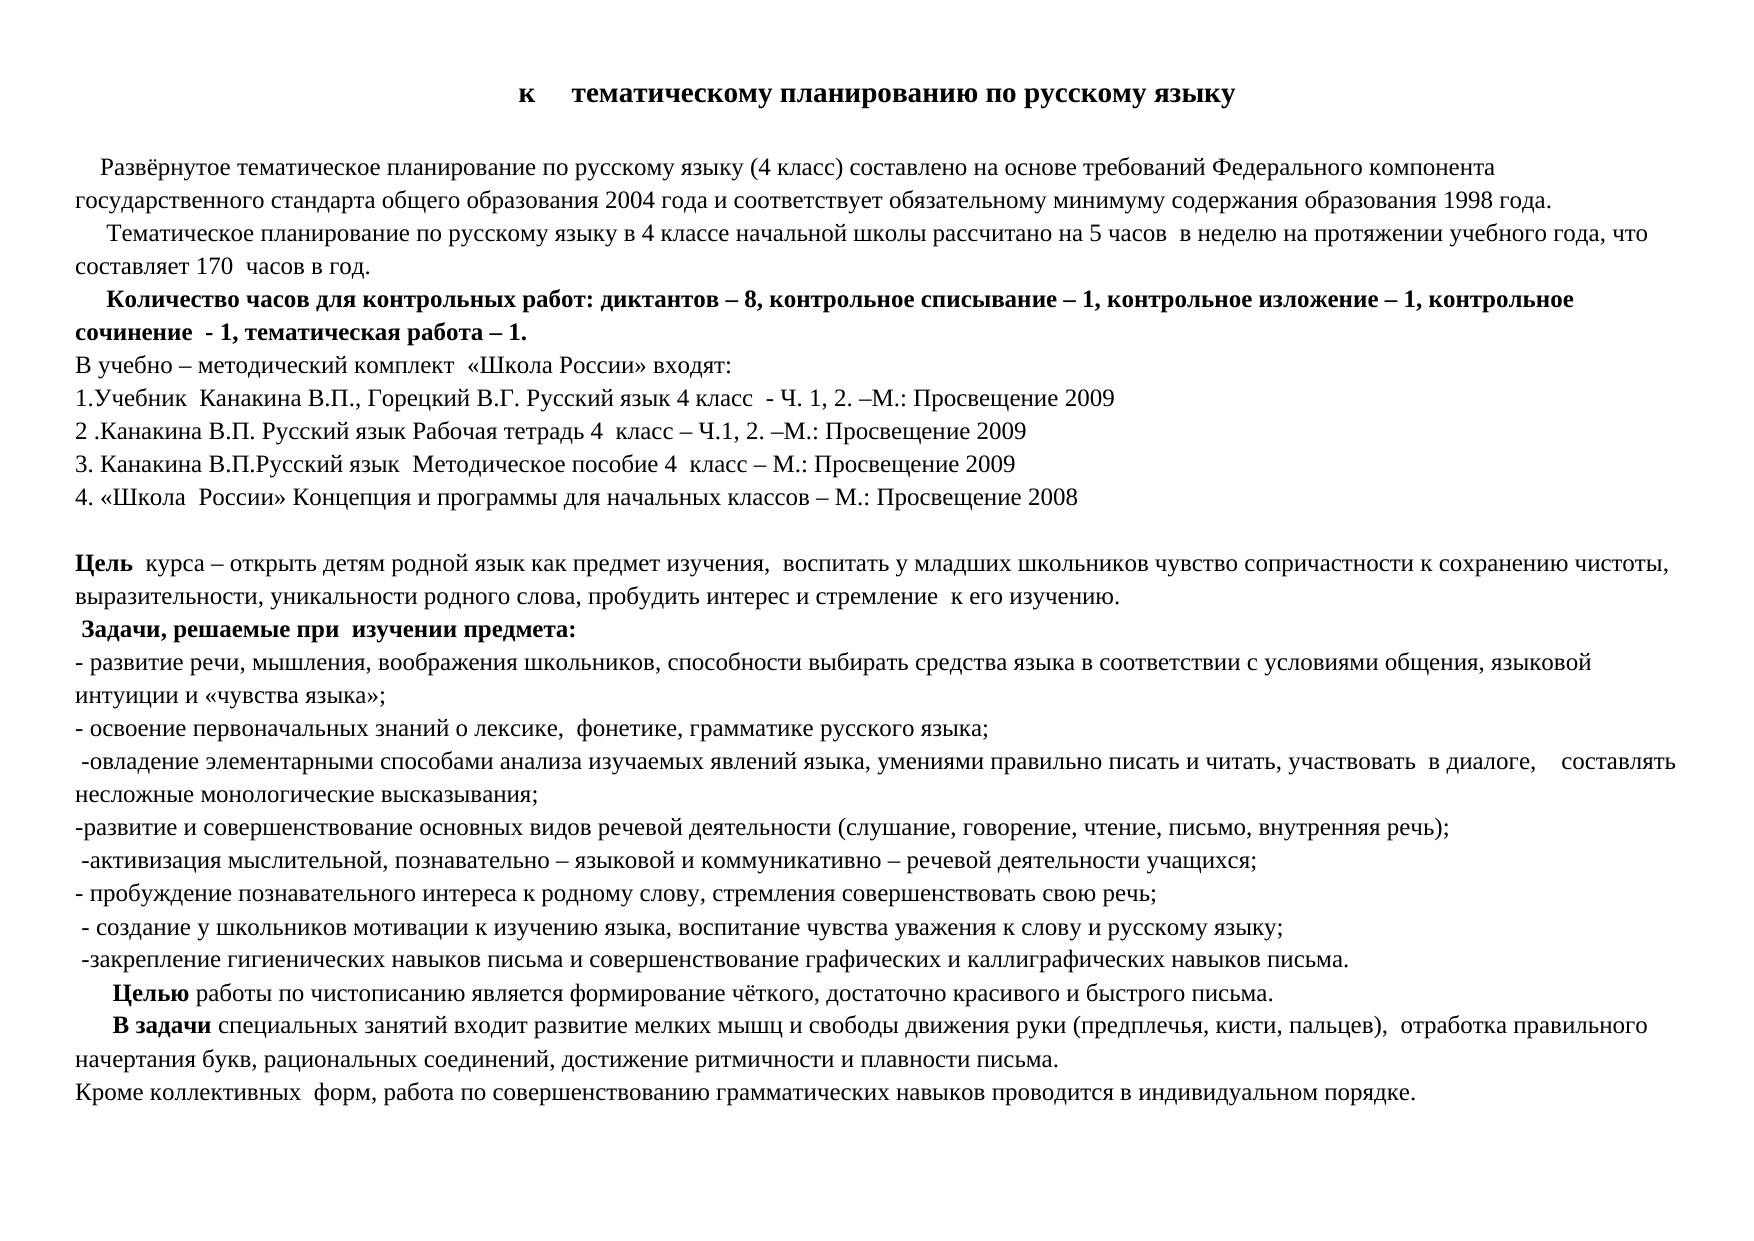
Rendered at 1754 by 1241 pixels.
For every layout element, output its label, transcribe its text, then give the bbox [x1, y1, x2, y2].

text Кроме коллективных форм, работа по совершенствованию грамматических навыков проводится в индивидуальном порядке. [75, 1077, 1679, 1105]
text Количество часов для контрольных работ: диктантов – 8, контрольное списывание – 1, контрольное изложение – 1, контрольное сочинение - 1, тематическая работа – 1. [75, 284, 1679, 346]
text - освоение первоначальных знаний о лексике, фонетике, грамматике русского языка; [75, 713, 1679, 742]
text 3. Канакина В.П.Русский язык Методическое пособие 4 класс – М.: Просвещение 2009 [75, 449, 1679, 478]
text В задачи специальных занятий входит развитие мелких мышц и свободы движения руки (предплечья, кисти, пальцев), отработка правильного начертания букв, рациональных соединений, достижение ритмичности и плавности письма. [75, 1011, 1679, 1072]
text -активизация мыслительной, познавательно – языковой и коммуникативно – речевой деятельности учащихся; [75, 846, 1679, 874]
text В учебно – методический комплект «Школа России» входят: [75, 350, 1679, 379]
text Задачи, решаемые при изучении предмета: [75, 614, 1679, 643]
text -овладение элементарными способами анализа изучаемых явлений языка, умениями правильно писать и читать, участвовать в диалоге, составлять несложные монологические высказывания; [75, 746, 1679, 808]
text - создание у школьников мотивации к изучению языка, воспитание чувства уважения к слову и русскому языку; [75, 912, 1679, 940]
text Тематическое планирование по русскому языку в 4 классе начальной школы рассчитано на 5 часов в неделю на протяжении учебного года, что составляет 170 часов в год. [75, 218, 1679, 280]
text -закрепление гигиенических навыков письма и совершенствование графических и каллиграфических навыков письма. [75, 944, 1679, 973]
text Цель курса – открыть детям родной язык как предмет изучения, воспитать у младших школьников чувство сопричастности к сохранению чистоты, выразительности, уникальности родного слова, пробудить интерес и стремление к его изучению. [75, 548, 1679, 610]
text к тематическому планированию по русскому языку [75, 75, 1679, 108]
text -развитие и совершенствование основных видов речевой деятельности (слушание, говорение, чтение, письмо, внутренняя речь); [75, 812, 1679, 841]
text 1.Учебник Канакина В.П., Горецкий В.Г. Русский язык 4 класс - Ч. 1, 2. –М.: Просвещение 2009 [75, 383, 1679, 412]
text - пробуждение познавательного интереса к родному слову, стремления совершенствовать свою речь; [75, 878, 1679, 907]
text Целью работы по чистописанию является формирование чёткого, достаточно красивого и быстрого письма. [75, 978, 1679, 1006]
text Развёрнутое тематическое планирование по русскому языку (4 класс) составлено на основе требований Федерального компонента государственного стандарта общего образования 2004 года и соответствует обязательному минимуму содержания образования 1998 года. [75, 152, 1679, 214]
text 2 .Канакина В.П. Русский язык Рабочая тетрадь 4 класс – Ч.1, 2. –М.: Просвещение 2009 [75, 416, 1679, 445]
text 4. «Школа России» Концепция и программы для начальных классов – М.: Просвещение 2008 [75, 482, 1679, 511]
text - развитие речи, мышления, воображения школьников, способности выбирать средства языка в соответствии с условиями общения, языковой интуиции и «чувства языка»; [75, 647, 1679, 709]
